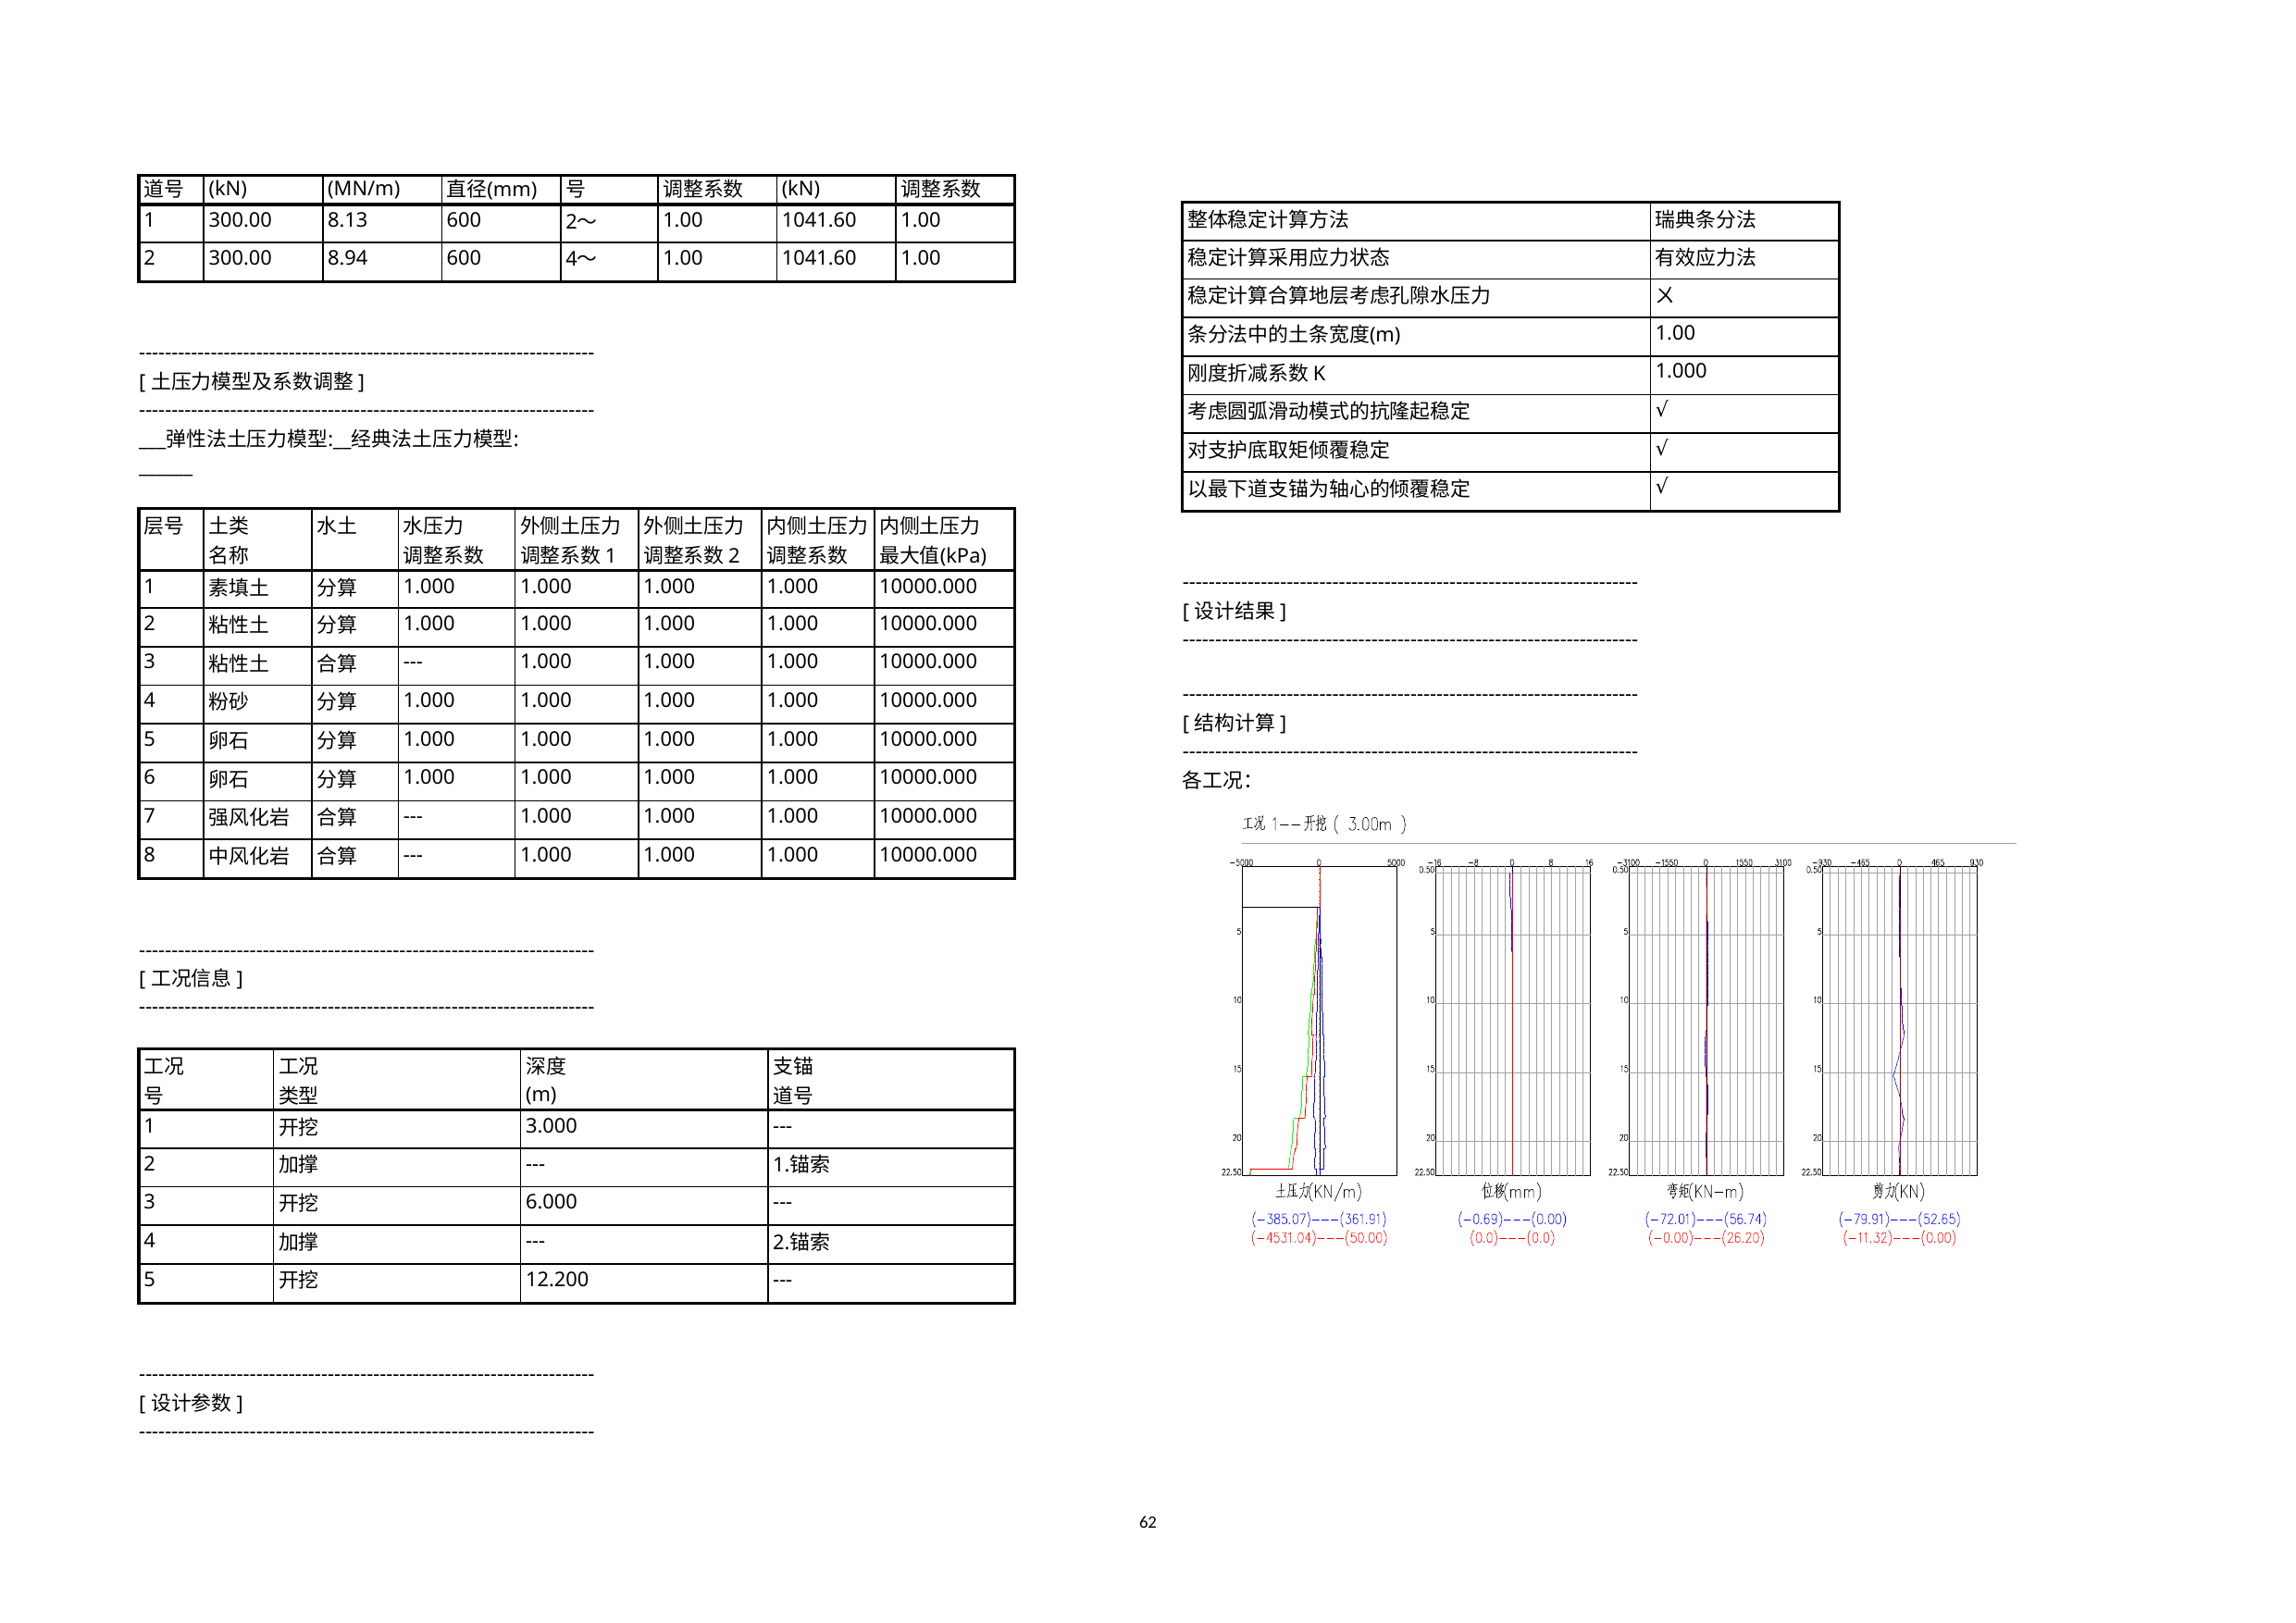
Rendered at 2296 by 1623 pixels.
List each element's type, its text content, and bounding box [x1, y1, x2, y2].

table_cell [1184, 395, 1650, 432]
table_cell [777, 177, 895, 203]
text [ 土压力模型及系数调整 ] [139, 365, 1113, 395]
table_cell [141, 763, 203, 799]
text ---------------------------------------------------------------------- [139, 992, 1113, 1020]
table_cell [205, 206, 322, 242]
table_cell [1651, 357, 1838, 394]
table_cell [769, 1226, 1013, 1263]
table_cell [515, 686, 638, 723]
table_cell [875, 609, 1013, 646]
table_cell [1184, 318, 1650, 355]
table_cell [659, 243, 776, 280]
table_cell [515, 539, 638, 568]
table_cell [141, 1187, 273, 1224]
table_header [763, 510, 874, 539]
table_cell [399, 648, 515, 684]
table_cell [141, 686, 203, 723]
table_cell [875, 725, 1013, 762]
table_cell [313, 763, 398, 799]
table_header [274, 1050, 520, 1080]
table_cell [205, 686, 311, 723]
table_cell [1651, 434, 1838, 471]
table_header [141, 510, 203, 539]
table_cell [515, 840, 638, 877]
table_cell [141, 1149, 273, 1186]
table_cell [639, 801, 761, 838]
text [ 结构计算 ] [1183, 707, 2156, 737]
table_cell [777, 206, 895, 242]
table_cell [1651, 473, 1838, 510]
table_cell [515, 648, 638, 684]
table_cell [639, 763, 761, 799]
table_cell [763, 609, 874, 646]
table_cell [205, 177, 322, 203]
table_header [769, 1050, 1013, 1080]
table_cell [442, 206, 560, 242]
text [ 设计参数 ] [139, 1387, 1113, 1417]
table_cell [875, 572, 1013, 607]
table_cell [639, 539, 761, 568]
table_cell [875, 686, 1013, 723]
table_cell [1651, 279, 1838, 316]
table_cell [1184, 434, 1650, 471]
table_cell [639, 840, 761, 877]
text [ 设计结果 ] [1183, 595, 2156, 625]
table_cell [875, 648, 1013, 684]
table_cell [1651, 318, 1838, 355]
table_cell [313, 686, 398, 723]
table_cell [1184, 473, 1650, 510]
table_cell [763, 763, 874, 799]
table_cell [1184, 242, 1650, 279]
text ---------------------------------------------------------------------- [139, 1359, 1113, 1387]
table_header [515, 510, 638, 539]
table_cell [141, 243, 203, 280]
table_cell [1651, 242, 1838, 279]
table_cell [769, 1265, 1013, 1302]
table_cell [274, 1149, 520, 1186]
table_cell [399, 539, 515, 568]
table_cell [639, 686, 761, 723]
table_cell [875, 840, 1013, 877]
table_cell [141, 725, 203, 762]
text [ 工况信息 ] [139, 962, 1113, 992]
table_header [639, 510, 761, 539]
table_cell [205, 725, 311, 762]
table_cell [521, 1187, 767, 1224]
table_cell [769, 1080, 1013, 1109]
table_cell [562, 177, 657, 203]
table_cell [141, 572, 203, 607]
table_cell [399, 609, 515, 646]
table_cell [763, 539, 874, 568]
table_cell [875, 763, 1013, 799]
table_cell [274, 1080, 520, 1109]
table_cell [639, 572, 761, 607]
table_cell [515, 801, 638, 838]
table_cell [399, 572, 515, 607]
text ---------------------------------------------------------------------- [1183, 625, 2156, 652]
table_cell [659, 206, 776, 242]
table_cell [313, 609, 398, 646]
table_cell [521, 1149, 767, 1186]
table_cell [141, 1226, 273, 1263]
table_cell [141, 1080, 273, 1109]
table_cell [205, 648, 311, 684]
text ___弹性法土压力模型:__经典法土压力模型: [139, 423, 1113, 452]
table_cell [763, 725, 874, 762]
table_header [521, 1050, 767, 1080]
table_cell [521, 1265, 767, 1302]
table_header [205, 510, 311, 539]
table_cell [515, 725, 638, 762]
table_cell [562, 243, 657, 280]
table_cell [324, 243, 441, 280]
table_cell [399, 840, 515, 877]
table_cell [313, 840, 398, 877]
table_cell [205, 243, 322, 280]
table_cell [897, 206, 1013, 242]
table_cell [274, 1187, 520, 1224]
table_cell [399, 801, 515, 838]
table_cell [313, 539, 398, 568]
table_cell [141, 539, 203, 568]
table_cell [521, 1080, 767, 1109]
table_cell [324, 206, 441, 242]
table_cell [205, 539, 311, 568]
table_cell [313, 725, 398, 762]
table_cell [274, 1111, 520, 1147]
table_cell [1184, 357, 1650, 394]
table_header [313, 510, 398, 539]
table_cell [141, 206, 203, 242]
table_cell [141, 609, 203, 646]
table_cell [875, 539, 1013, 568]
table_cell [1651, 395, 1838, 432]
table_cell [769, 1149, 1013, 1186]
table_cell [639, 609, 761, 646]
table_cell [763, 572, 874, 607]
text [139, 395, 1113, 423]
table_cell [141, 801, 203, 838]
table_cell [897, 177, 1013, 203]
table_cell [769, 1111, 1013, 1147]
text 各工况： [1183, 764, 2156, 793]
text ______ [139, 452, 1113, 479]
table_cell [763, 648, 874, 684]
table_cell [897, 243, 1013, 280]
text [139, 338, 1113, 365]
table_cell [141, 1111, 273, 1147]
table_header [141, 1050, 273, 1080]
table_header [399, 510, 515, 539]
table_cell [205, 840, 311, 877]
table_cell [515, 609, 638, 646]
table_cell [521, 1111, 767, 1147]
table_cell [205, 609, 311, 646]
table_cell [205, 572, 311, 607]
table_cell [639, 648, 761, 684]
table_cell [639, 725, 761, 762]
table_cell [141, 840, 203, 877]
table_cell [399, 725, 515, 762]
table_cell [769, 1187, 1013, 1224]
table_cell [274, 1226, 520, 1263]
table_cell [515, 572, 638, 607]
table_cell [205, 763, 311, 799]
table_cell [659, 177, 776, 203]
text ---------------------------------------------------------------------- [1183, 567, 2156, 595]
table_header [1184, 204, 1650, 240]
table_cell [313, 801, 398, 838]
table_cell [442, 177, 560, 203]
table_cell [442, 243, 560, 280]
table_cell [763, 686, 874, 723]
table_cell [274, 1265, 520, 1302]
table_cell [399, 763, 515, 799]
text ---------------------------------------------------------------------- [1183, 737, 2156, 764]
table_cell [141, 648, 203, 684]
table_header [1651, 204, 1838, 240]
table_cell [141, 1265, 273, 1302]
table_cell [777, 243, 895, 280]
text ---------------------------------------------------------------------- [139, 935, 1113, 962]
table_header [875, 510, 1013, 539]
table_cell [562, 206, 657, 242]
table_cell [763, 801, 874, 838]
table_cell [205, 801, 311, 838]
text ---------------------------------------------------------------------- [1183, 679, 2156, 707]
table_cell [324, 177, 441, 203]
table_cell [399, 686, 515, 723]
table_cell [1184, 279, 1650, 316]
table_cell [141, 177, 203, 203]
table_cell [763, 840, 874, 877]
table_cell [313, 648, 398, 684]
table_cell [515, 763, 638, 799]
text ---------------------------------------------------------------------- [139, 1417, 1113, 1444]
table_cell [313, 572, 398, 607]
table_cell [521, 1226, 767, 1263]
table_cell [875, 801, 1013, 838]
